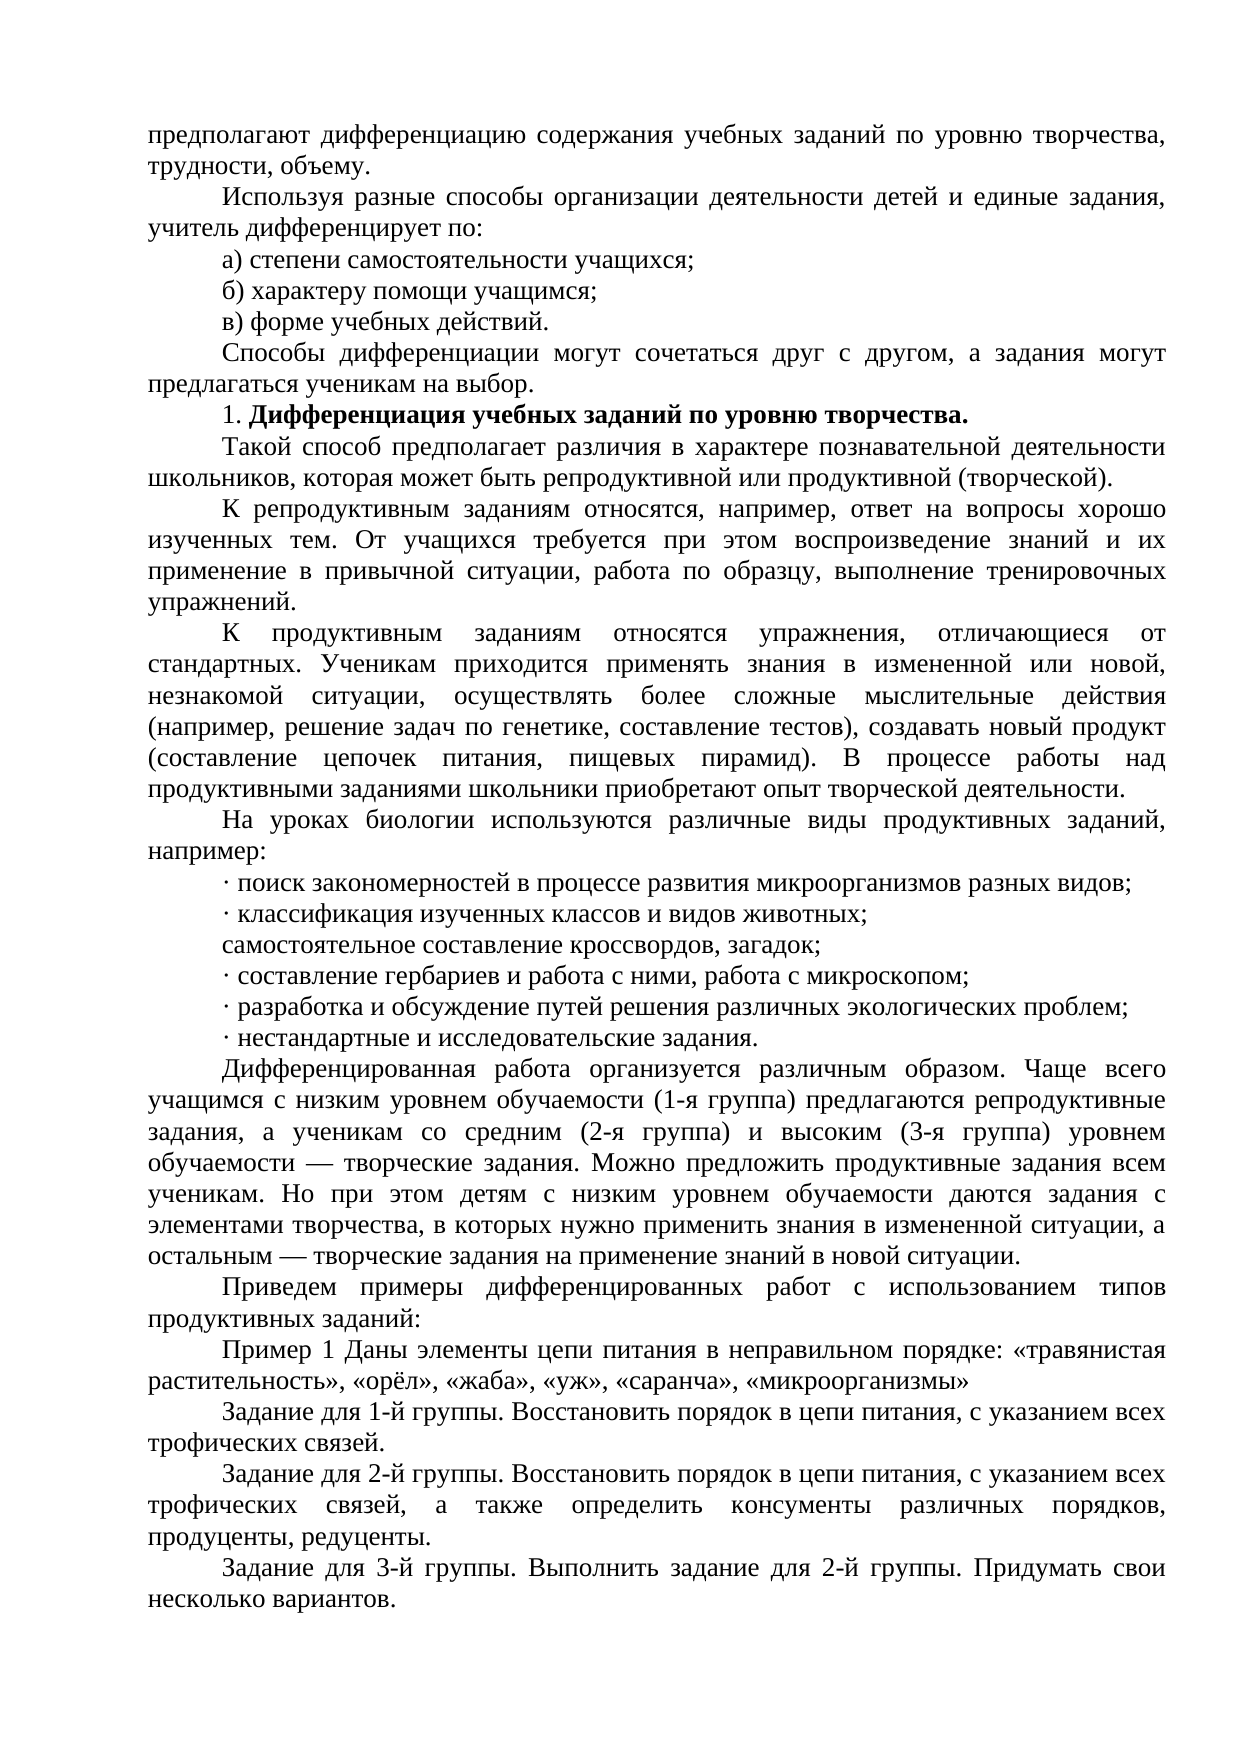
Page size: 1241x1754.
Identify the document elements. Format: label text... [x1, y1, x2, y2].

text самостоятельное составление кроссвордов, загадок; [148, 928, 1167, 959]
text Приведем примеры дифференцированных работ с использованием типов продуктивных заданий: [148, 1271, 1167, 1333]
text Способы дифференциации могут сочетаться друг с другом, а задания могут предлагаться ученикам на выбор. [148, 336, 1167, 398]
text К продуктивным заданиям относятся упражнения, отличающиеся от стандартных. Ученикам приходится применять знания в измененной или новой, незнакомой ситуации, осуществлять более сложные мыслительные действия (например, решение задач по генетике, составление тестов), создавать новый продукт (составление цепочек питания, пищевых пирамид). В процессе работы над продуктивными заданиями школьники приобретают опыт творческой деятельности. [148, 616, 1167, 803]
text б) характеру помощи учащимся; [148, 274, 1167, 305]
text Задание для 3-й группы. Выполнить задание для 2-й группы. Придумать свои несколько вариантов. [148, 1551, 1167, 1613]
text Пример 1 Даны элементы цепи питания в неправильном порядке: «травянистая растительность», «орёл», «жаба», «уж», «саранча», «микроорганизмы» [148, 1333, 1167, 1395]
text Задание для 2-й группы. Восстановить порядок в цепи питания, с указанием всех трофических связей, а также определить консументы различных порядков, продуценты, редуценты. [148, 1457, 1167, 1551]
text · нестандартные и исследовательские задания. [148, 1021, 1167, 1052]
text · разработка и обсуждение путей решения различных экологических проблем; [148, 990, 1167, 1021]
text К репродуктивным заданиям относятся, например, ответ на вопросы хорошо изученных тем. От учащихся требуется при этом воспроизведение знаний и их применение в привычной ситуации, работа по образцу, выполнение тренировочных упражнений. [148, 492, 1167, 616]
text · составление гербариев и работа с ними, работа с микроскопом; [148, 959, 1167, 990]
text а) степени самостоятельности учащихся; [148, 243, 1167, 274]
text · поиск закономерностей в процессе развития микроорганизмов разных видов; [148, 866, 1167, 897]
text 1. Дифференциация учебных заданий по уровню творчества. [148, 398, 1167, 429]
text Используя разные способы организации деятельности детей и единые задания, учитель дифференцирует по: [148, 180, 1167, 243]
text · классификация изученных классов и видов животных; [148, 897, 1167, 928]
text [148, 118, 1167, 180]
text Такой способ предполагает различия в характере познавательной деятельности школьников, которая может быть репродуктивной или продуктивной (творческой). [148, 429, 1167, 492]
text в) форме учебных действий. [148, 305, 1167, 336]
text Дифференцированная работа организуется различным образом. Чаще всего учащимся с низким уровнем обучаемости (1-я группа) предлагаются репродуктивные задания, а ученикам со средним (2-я группа) и высоким (3-я группа) уровнем обучаемости — творческие задания. Можно предложить продуктивные задания всем ученикам. Но при этом детям с низким уровнем обучаемости даются задания с элементами творчества, в которых нужно применить знания в измененной ситуации, а остальным — творческие задания на применение знаний в новой ситуации. [148, 1052, 1167, 1271]
text На уроках биологии используются различные виды продуктивных заданий, например: [148, 803, 1167, 866]
text Задание для 1-й группы. Восстановить порядок в цепи питания, с указанием всех трофических связей. [148, 1395, 1167, 1457]
